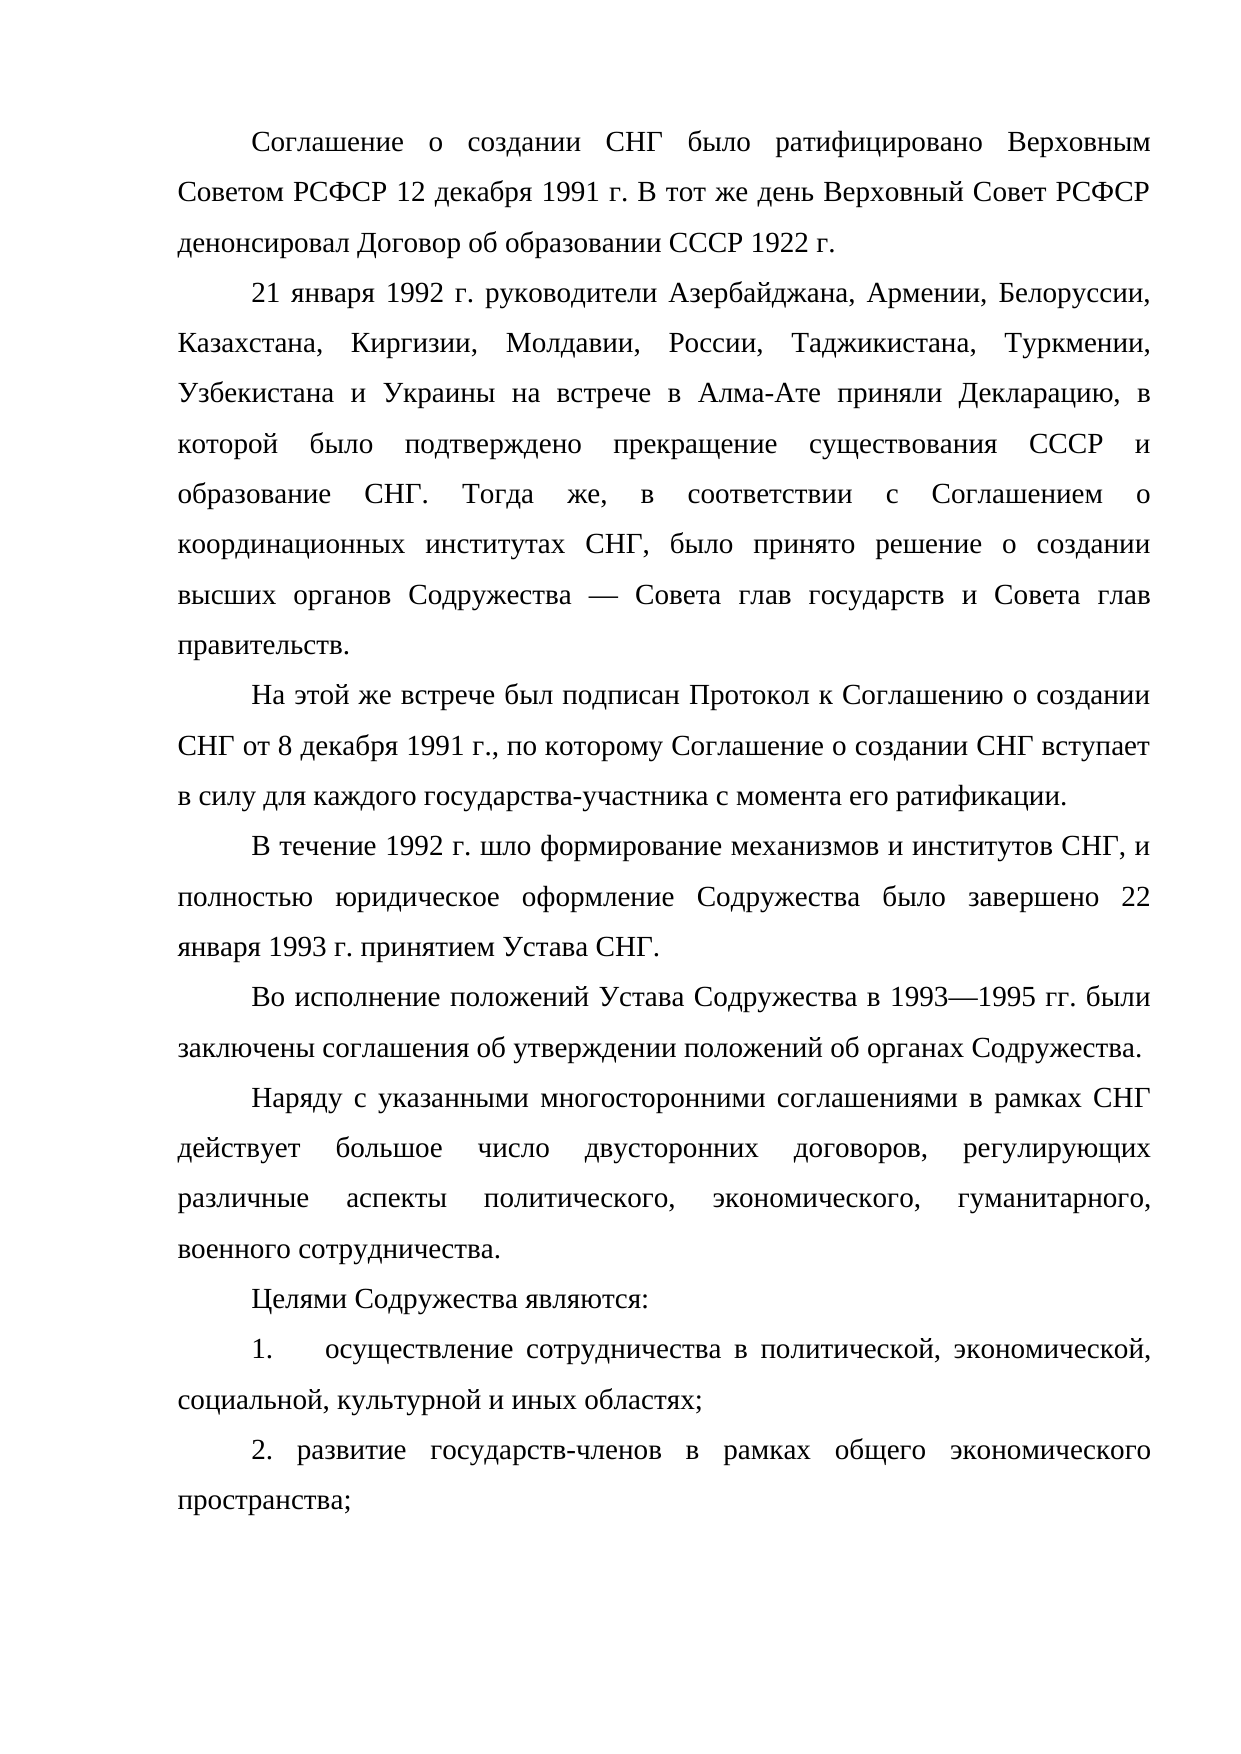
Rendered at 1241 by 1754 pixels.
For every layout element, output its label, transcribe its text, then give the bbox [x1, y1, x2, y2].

text Соглашение о создании СНГ было ратифицировано Верховным Советом РСФСР 12 декабря 1991 г. В тот же день Верховный Совет РСФСР денонсировал Договор об образовании СССР 1922 г. [177, 124, 1152, 258]
text 2. развитие государств-членов в рамках общего экономического пространства; [177, 1432, 1152, 1516]
text На этой же встрече был подписан Протокол к Соглашению о создании СНГ от 8 декабря 1991 г., по которому Соглашение о создании СНГ вступает в силу для каждого государства-участника с момента его ратификации. [177, 677, 1152, 812]
text Наряду с указанными многосторонними соглашениями в рамках СНГ действует большое число двусторонних договоров, регулирующих различные аспекты политического, экономического, гуманитарного, военного сотрудничества. [177, 1080, 1152, 1264]
text В течение 1992 г. шло формирование механизмов и институтов СНГ, и полностью юридическое оформление Содружества было завершено 22 января 1993 г. принятием Устава СНГ. [177, 828, 1152, 963]
list осуществление сотрудничества в политической, экономической, социальной, культурной и иных областях; [177, 1332, 1152, 1415]
text Во исполнение положений Устава Содружества в 1993—1995 гг. были заключены соглашения об утверждении положений об органах Содружества. [177, 979, 1152, 1063]
text 21 января 1992 г. руководители Азербайджана, Армении, Белоруссии, Казахстана, Киргизии, Молдавии, России, Таджикистана, Туркмении, Узбекистана и Украины на встрече в Алма-Ате приняли Декларацию, в которой было подтверждено прекращение существования СССР и образование СНГ. Тогда же, в соответствии с Соглашением о координационных институтах СНГ, было принято решение о создании высших органов Содружества — Совета глав государств и Совета глав правительств. [177, 275, 1152, 661]
text Целями Содружества являются: [177, 1281, 1152, 1315]
